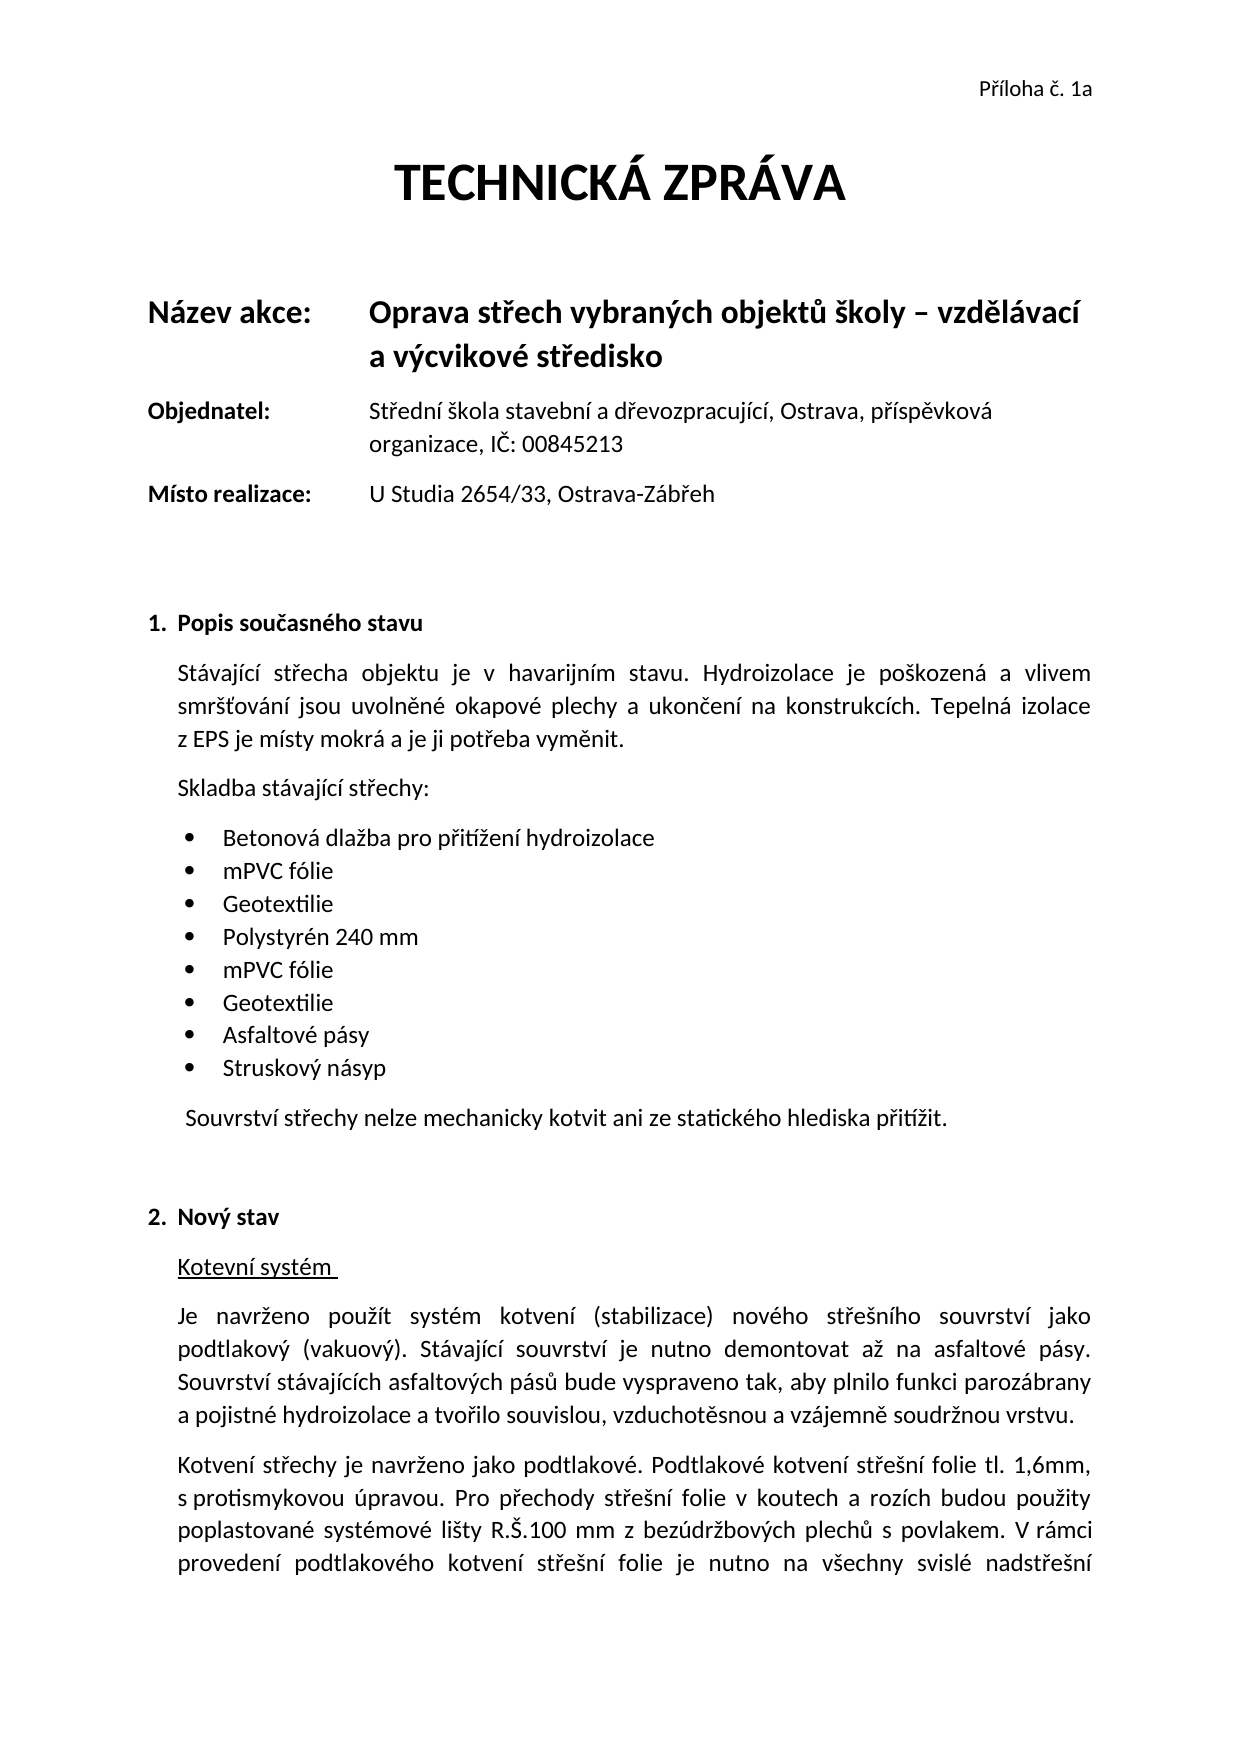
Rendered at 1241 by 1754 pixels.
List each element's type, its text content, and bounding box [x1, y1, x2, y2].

text TECHNICKÁ ZPRÁVA [148, 148, 1093, 214]
text Skladba stávající střechy: [148, 772, 1093, 803]
text Místo realizace: U Studia 2654/33, Ostrava-Zábřeh [148, 478, 1093, 508]
list Struskový násyp [185, 1052, 1093, 1083]
text Stávající střecha objektu je v havarijním stavu. Hydroizolace je poškozená a vlivem smršťování jsou uvolněné okapové plechy a ukončení na konstrukcích. Tepelná izolace z EPS je místy mokrá a je ji potřeba vyměnit. [177, 657, 1093, 753]
list Betonová dlažba pro přitížení hydroizolace [185, 822, 1093, 853]
text Kotevní systém [148, 1251, 1093, 1281]
list mPVC fólie [185, 954, 1093, 984]
list Geotextilie [185, 987, 1093, 1017]
list mPVC fólie [185, 855, 1093, 886]
list Polystyrén 240 mm [185, 921, 1093, 951]
text Souvrství střechy nelze mechanicky kotvit ani ze statického hlediska přitížit. [148, 1102, 1093, 1133]
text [177, 1449, 1093, 1578]
text Název akce: Oprava střech vybraných objektů školy – vzdělávací a výcvikové středisko [148, 291, 1093, 375]
list Nový stav [148, 1201, 1093, 1232]
list Asfaltové pásy [185, 1019, 1093, 1050]
list Geotextilie [185, 888, 1093, 918]
text Je navrženo použít systém kotvení (stabilizace) nového střešního souvrství jako podtlakový (vakuový). Stávající souvrství je nutno demontovat až na asfaltové pásy. Souvrství stávajících asfaltových pásů bude vyspraveno tak, aby plnilo funkci parozábrany a pojistné hydroizolace a tvořilo souvislou, vzduchotěsnou a vzájemně soudržnou vrstvu. [177, 1300, 1093, 1430]
list Popis současného stavu [148, 607, 1093, 638]
text Objednatel: Střední škola stavební a dřevozpracující, Ostrava, příspěvková organizace, IČ: 00845213 [148, 395, 1093, 459]
